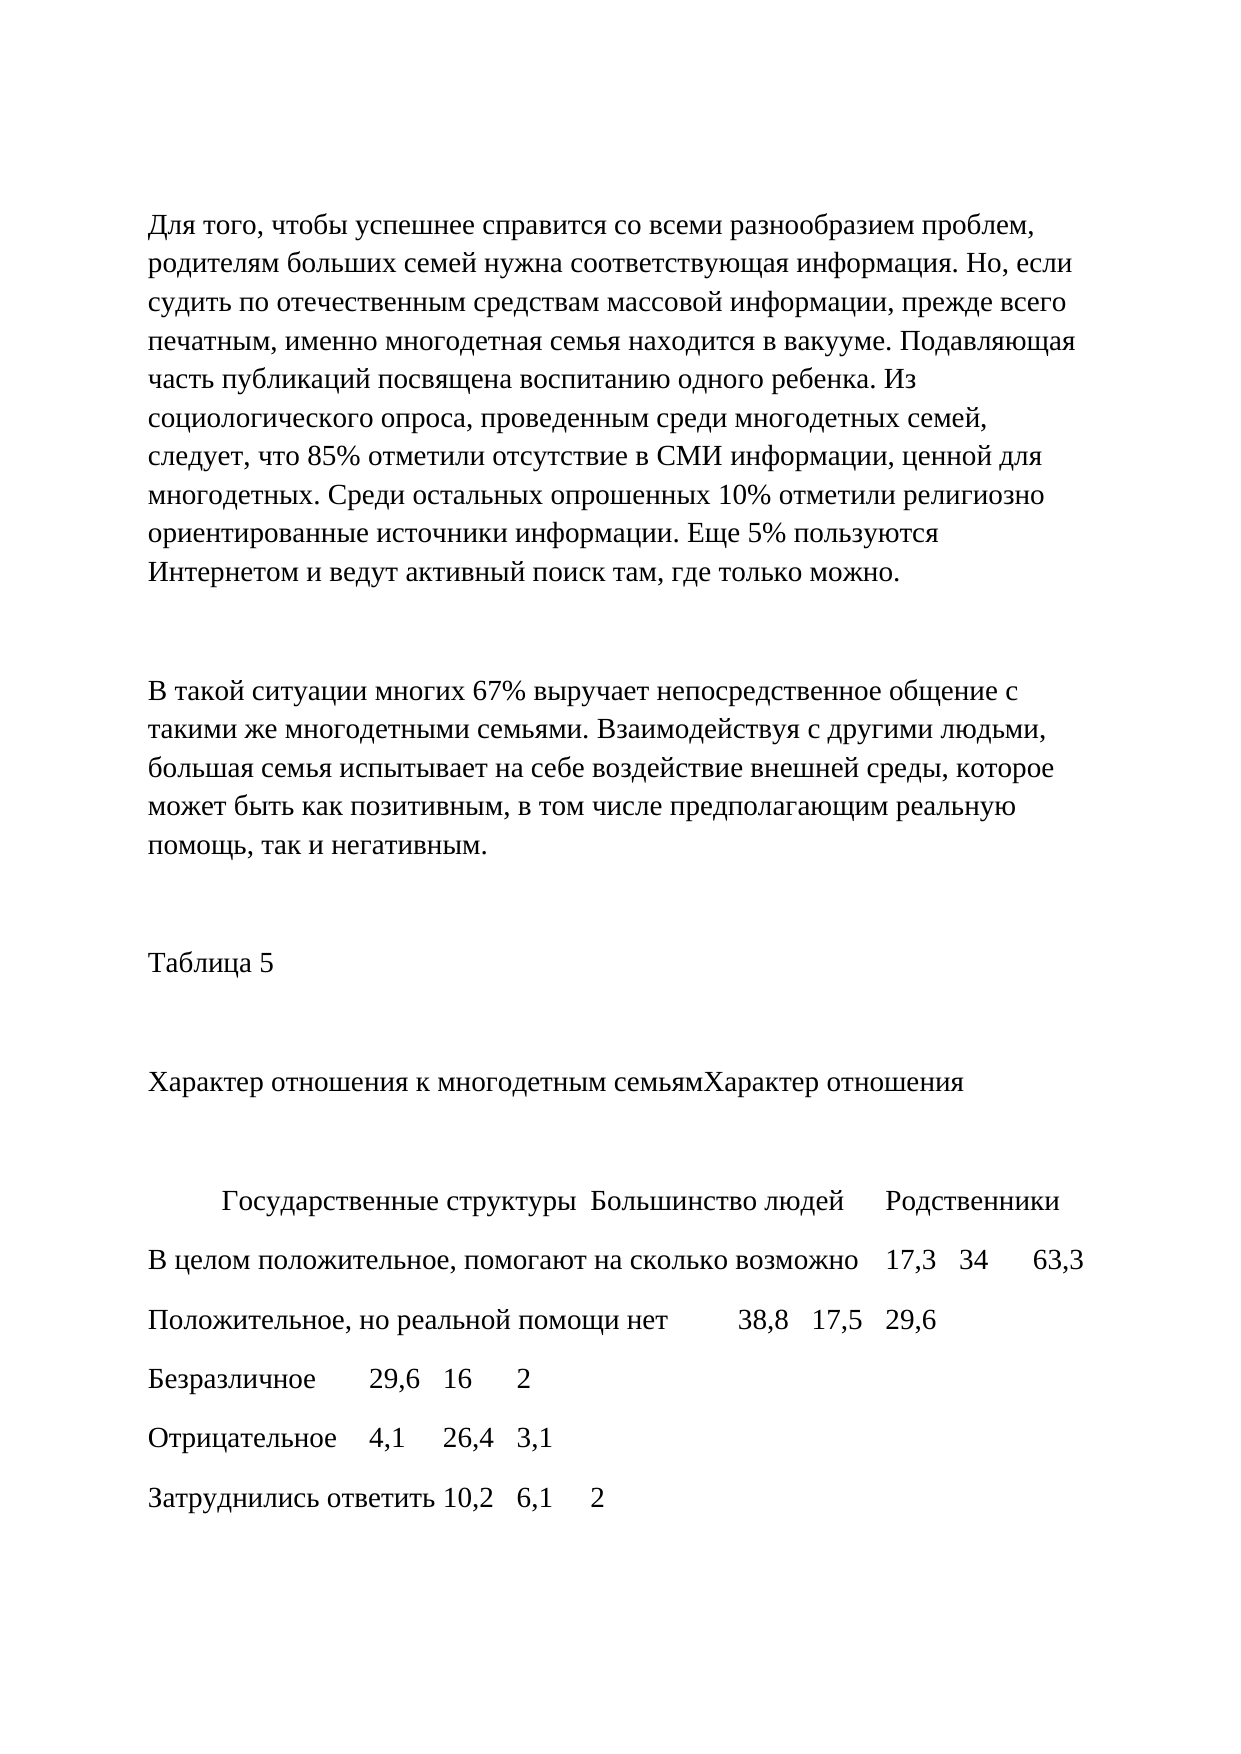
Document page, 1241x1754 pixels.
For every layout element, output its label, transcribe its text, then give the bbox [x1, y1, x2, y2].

text Для того, чтобы успешнее справится со всеми разнообразием проблем, родителям больших семей нужна соответствующая информация. Но, если судить по отечественным средствам массовой информации, прежде всего печатным, именно многодетная семья находится в вакууме. Подавляющая часть публикаций посвящена воспитанию одного ребенка. Из социологического опроса, проведенным среди многодетных семей, следует, что 85% отметили отсутствие в СМИ информации, ценной для многодетных. Среди остальных опрошенных 10% отметили религиозно ориентированные источники информации. Еще 5% пользуются Интернетом и ведут активный поиск там, где только можно. [148, 207, 1093, 587]
text В такой ситуации многих 67% выручает непосредственное общение с такими же многодетными семьями. Взаимодействуя с другими людьми, большая семья испытывает на себе воздействие внешней среды, которое может быть как позитивным, в том числе предполагающим реальную помощь, так и негативным. [148, 673, 1093, 860]
text Государственные структуры Большинство людей Родственники [148, 1183, 1093, 1217]
text Затруднились ответить 10,2 6,1 2 [148, 1480, 1093, 1513]
text Безразличное 29,6 16 2 [148, 1361, 1093, 1395]
text Характер отношения к многодетным семьямХарактер отношения [148, 1064, 1093, 1098]
text Отрицательное 4,1 26,4 3,1 [148, 1421, 1093, 1454]
text Положительное, но реальной помощи нет 38,8 17,5 29,6 [148, 1302, 1093, 1335]
text Таблица 5 [148, 946, 1093, 979]
text В целом положительное, помогают на сколько возможно 17,3 34 63,3 [148, 1242, 1093, 1276]
